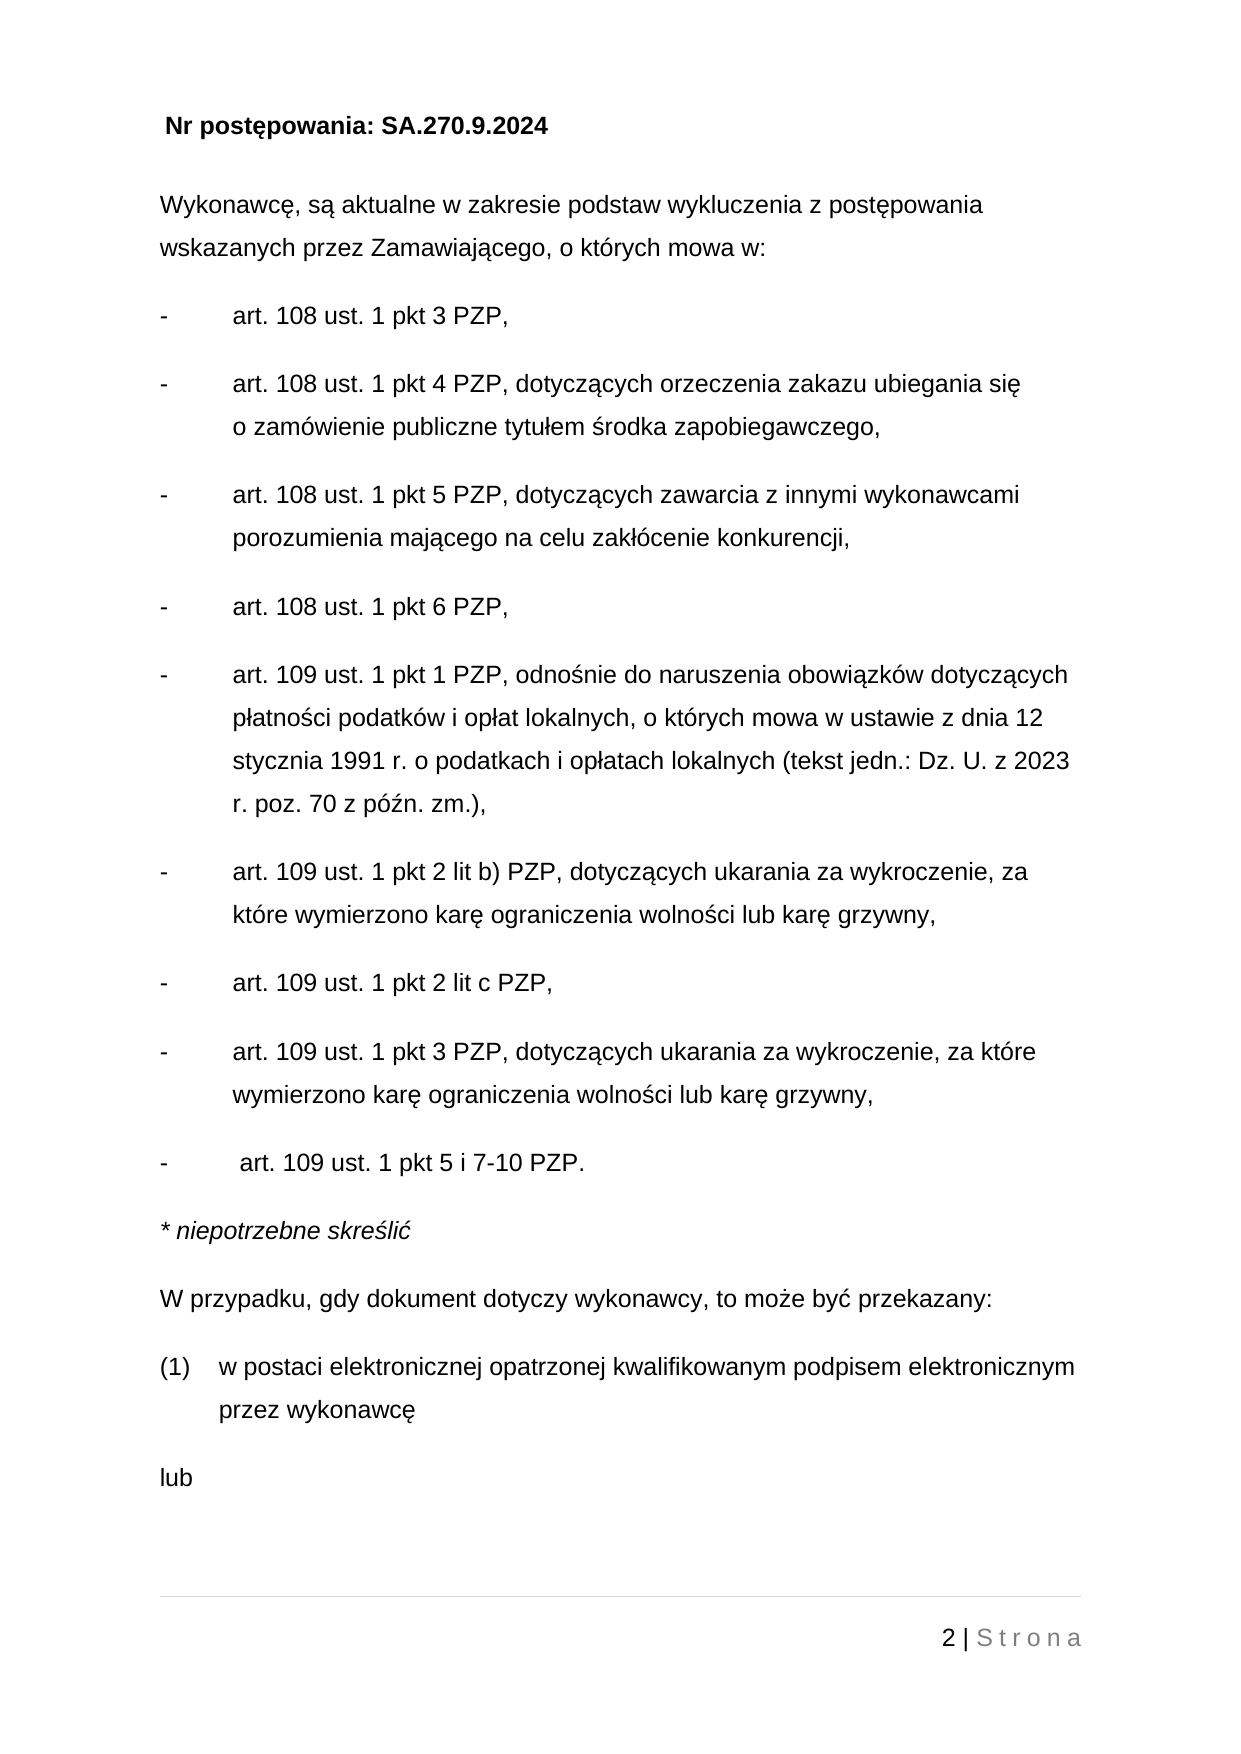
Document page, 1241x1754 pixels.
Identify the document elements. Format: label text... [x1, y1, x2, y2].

list w postaci elektronicznej opatrzonej kwalifikowanym podpisem elektronicznym przez wykonawcę [159, 1352, 1081, 1424]
text - art. 108 ust. 1 pkt 4 PZP, dotyczących orzeczenia zakazu ubiegania się o zamówienie publiczne tytułem środka zapobiegawczego, [159, 369, 1081, 441]
text - art. 108 ust. 1 pkt 6 PZP, [159, 591, 1081, 620]
text * niepotrzebne skreślić [159, 1216, 1081, 1244]
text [159, 189, 1081, 261]
text lub [159, 1463, 1081, 1492]
text - art. 109 ust. 1 pkt 5 i 7-10 PZP. [159, 1148, 1081, 1176]
text - art. 108 ust. 1 pkt 3 PZP, [159, 301, 1081, 329]
text - art. 109 ust. 1 pkt 3 PZP, dotyczących ukarania za wykroczenie, za które wymierzono karę ograniczenia wolności lub karę grzywny, [159, 1036, 1081, 1108]
text - art. 109 ust. 1 pkt 1 PZP, odnośnie do naruszenia obowiązków dotyczących płatności podatków i opłat lokalnych, o których mowa w ustawie z dnia 12 stycznia 1991 r. o podatkach i opłatach lokalnych (tekst jedn.: Dz. U. z 2023 r. poz. 70 z późn. zm.), [159, 659, 1081, 818]
text W przypadku, gdy dokument dotyczy wykonawcy, to może być przekazany: [159, 1284, 1081, 1313]
text - art. 109 ust. 1 pkt 2 lit c PZP, [159, 968, 1081, 997]
text - art. 109 ust. 1 pkt 2 lit b) PZP, dotyczących ukarania za wykroczenie, za które wymierzono karę ograniczenia wolności lub karę grzywny, [159, 857, 1081, 929]
text - art. 108 ust. 1 pkt 5 PZP, dotyczących zawarcia z innymi wykonawcami porozumienia mającego na celu zakłócenie konkurencji, [159, 480, 1081, 552]
